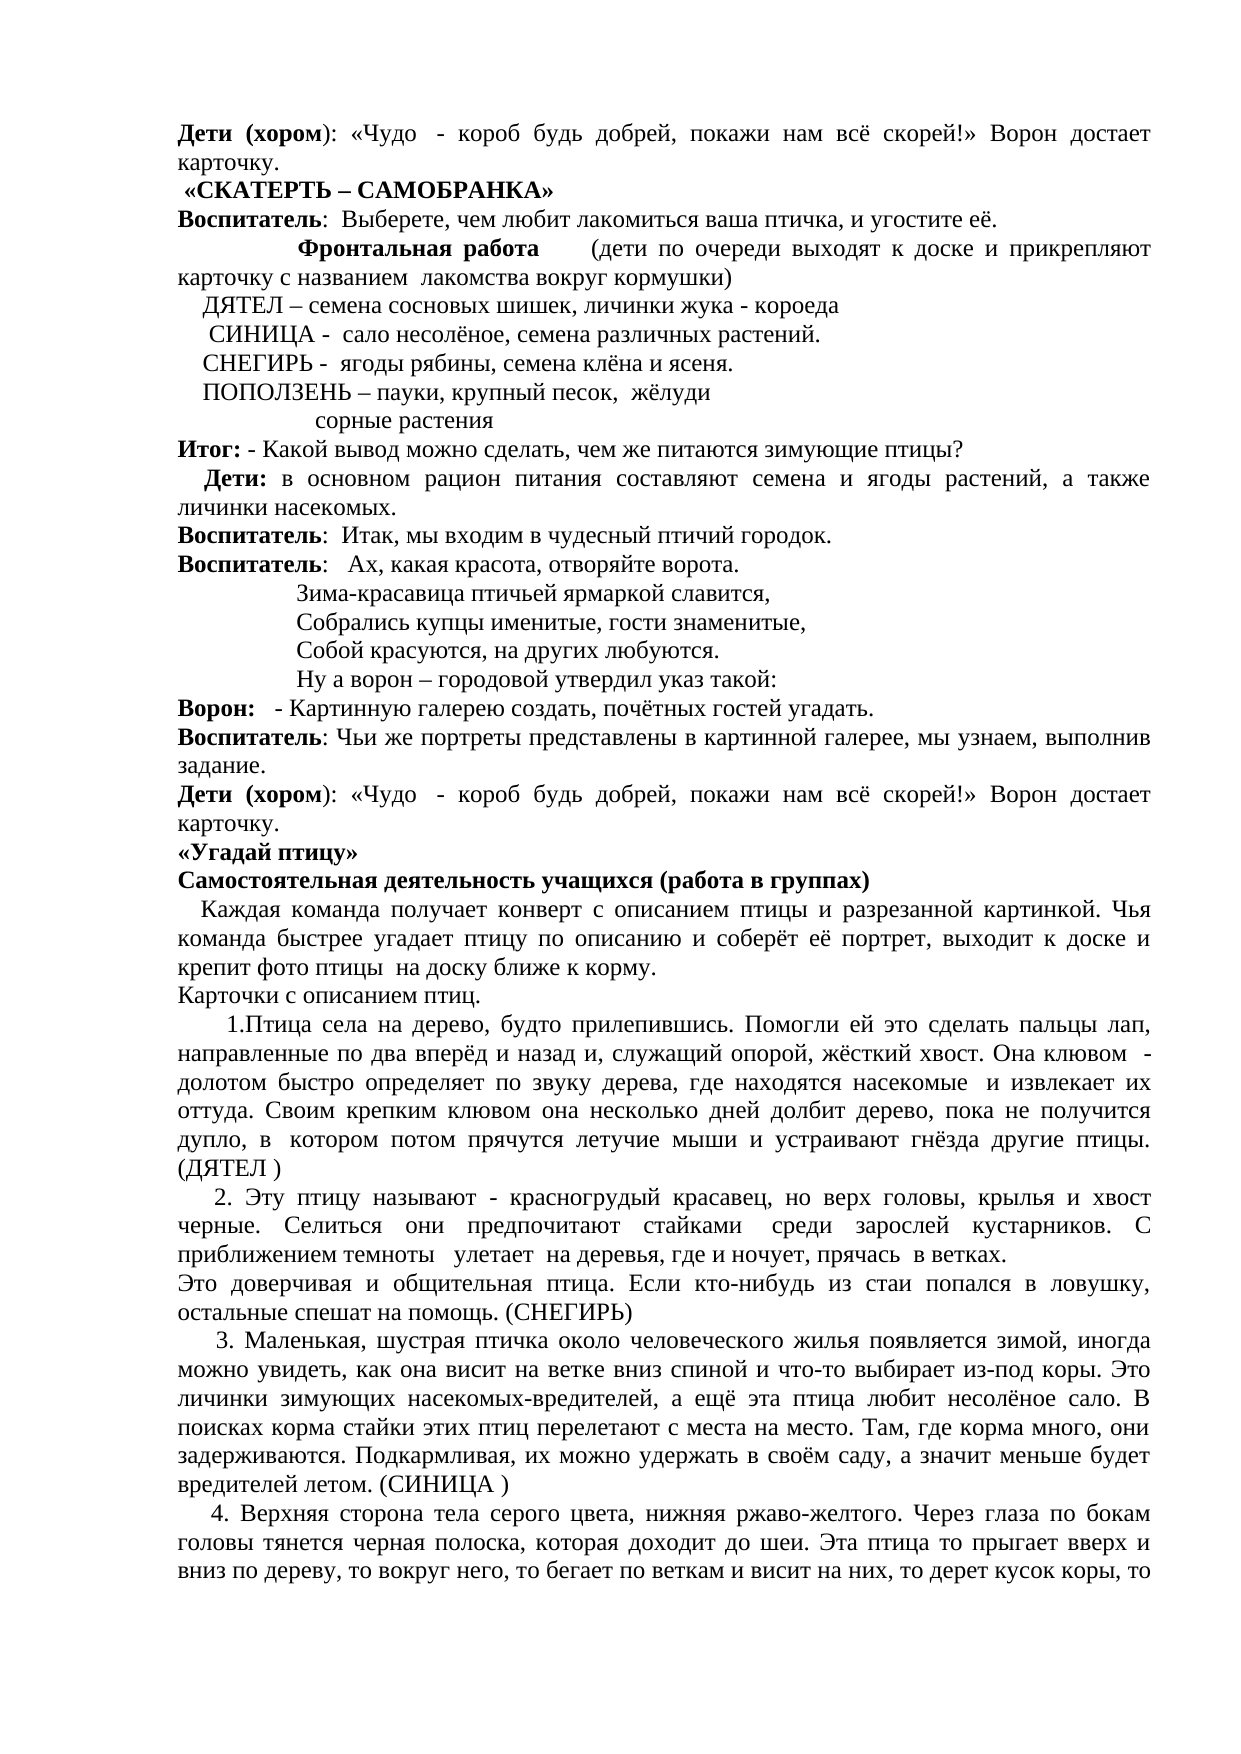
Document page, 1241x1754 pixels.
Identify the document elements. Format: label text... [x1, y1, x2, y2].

text Карточки с описанием птиц. [177, 981, 1152, 1009]
text 2. Эту птицу называют - красногрудый красавец, но верх головы, крылья и хвост черные. Селиться они предпочитают стайками среди зарослей кустарников. С приближением темноты улетает на деревья, где и ночует, прячась в ветках. [177, 1182, 1152, 1268]
text Воспитатель: Ах, какая красота, отворяйте ворота. [177, 549, 1152, 578]
text Зима-красавица птичьей ярмаркой славится, [177, 578, 1152, 607]
text Ворон: - Картинную галерею создать, почётных гостей угадать. [177, 693, 1152, 722]
text сорные растения [177, 406, 1152, 434]
text ПОПОЛЗЕНЬ – пауки, крупный песок, жёлуди [177, 377, 1152, 406]
text Воспитатель: Чьи же портреты представлены в картинной галерее, мы узнаем, выполнив задание. [177, 722, 1152, 779]
text Воспитатель: Итак, мы входим в чудесный птичий городок. [177, 521, 1152, 549]
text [177, 1498, 1152, 1584]
text 3. Маленькая, шустрая птичка около человеческого жилья появляется зимой, иногда можно увидеть, как она висит на ветке вниз спиной и что-то выбирает из-под коры. Это личинки зимующих насекомых-вредителей, а ещё эта птица любит несолёное сало. В поисках корма стайки этих птиц перелетают с места на место. Там, где корма много, они задерживаются. Подкармливая, их можно удержать в своём саду, а значит меньше будет вредителей летом. (СИНИЦА ) [177, 1326, 1152, 1498]
text Собрались купцы именитые, гости знаменитые, [177, 607, 1152, 636]
text Дети (хором): «Чудо - короб будь добрей, покажи нам всё скорей!» Ворон достает карточку. [177, 779, 1152, 837]
text Итог: - Какой вывод можно сделать, чем же питаются зимующие птицы? [177, 434, 1152, 463]
text Дети (хором): «Чудо - короб будь добрей, покажи нам всё скорей!» Ворон достает карточку. [177, 118, 1152, 176]
text Ну а ворон – городовой утвердил указ такой: [177, 664, 1152, 693]
text Фронтальная работа (дети по очереди выходят к доске и прикрепляют карточку с названием лакомства вокруг кормушки) [177, 233, 1152, 291]
text Дети: в основном рацион питания составляют семена и ягоды растений, а также личинки насекомых. [177, 463, 1152, 521]
text «СКАТЕРТЬ – САМОБРАНКА» [177, 176, 1152, 204]
text СИНИЦА - сало несолёное, семена различных растений. [177, 319, 1152, 348]
text Это доверчивая и общительная птица. Если кто-нибудь из стаи попался в ловушку, остальные спешат на помощь. (СНЕГИРЬ) [177, 1268, 1152, 1326]
text 1.Птица села на дерево, будто прилепившись. Помогли ей это сделать пальцы лап, направленные по два вперёд и назад и, служащий опорой, жёсткий хвост. Она клювом - долотом быстро определяет по звуку дерева, где находятся насекомые и извлекает их оттуда. Своим крепким клювом она несколько дней долбит дерево, пока не получится дупло, в котором потом прячутся летучие мыши и устраивают гнёзда другие птицы. (ДЯТЕЛ ) [177, 1009, 1152, 1182]
text ДЯТЕЛ – семена сосновых шишек, личинки жука - короеда [177, 291, 1152, 319]
text СНЕГИРЬ - ягоды рябины, семена клёна и ясеня. [177, 348, 1152, 377]
text «Угадай птицу» [177, 837, 1152, 866]
text Каждая команда получает конверт с описанием птицы и разрезанной картинкой. Чья команда быстрее угадает птицу по описанию и соберёт её портрет, выходит к доске и крепит фото птицы на доску ближе к корму. [177, 894, 1152, 981]
text Собой красуются, на других любуются. [177, 636, 1152, 664]
text Самостоятельная деятельность учащихся (работа в группах) [177, 866, 1152, 894]
text Воспитатель: Выберете, чем любит лакомиться ваша птичка, и угостите её. [177, 204, 1152, 233]
